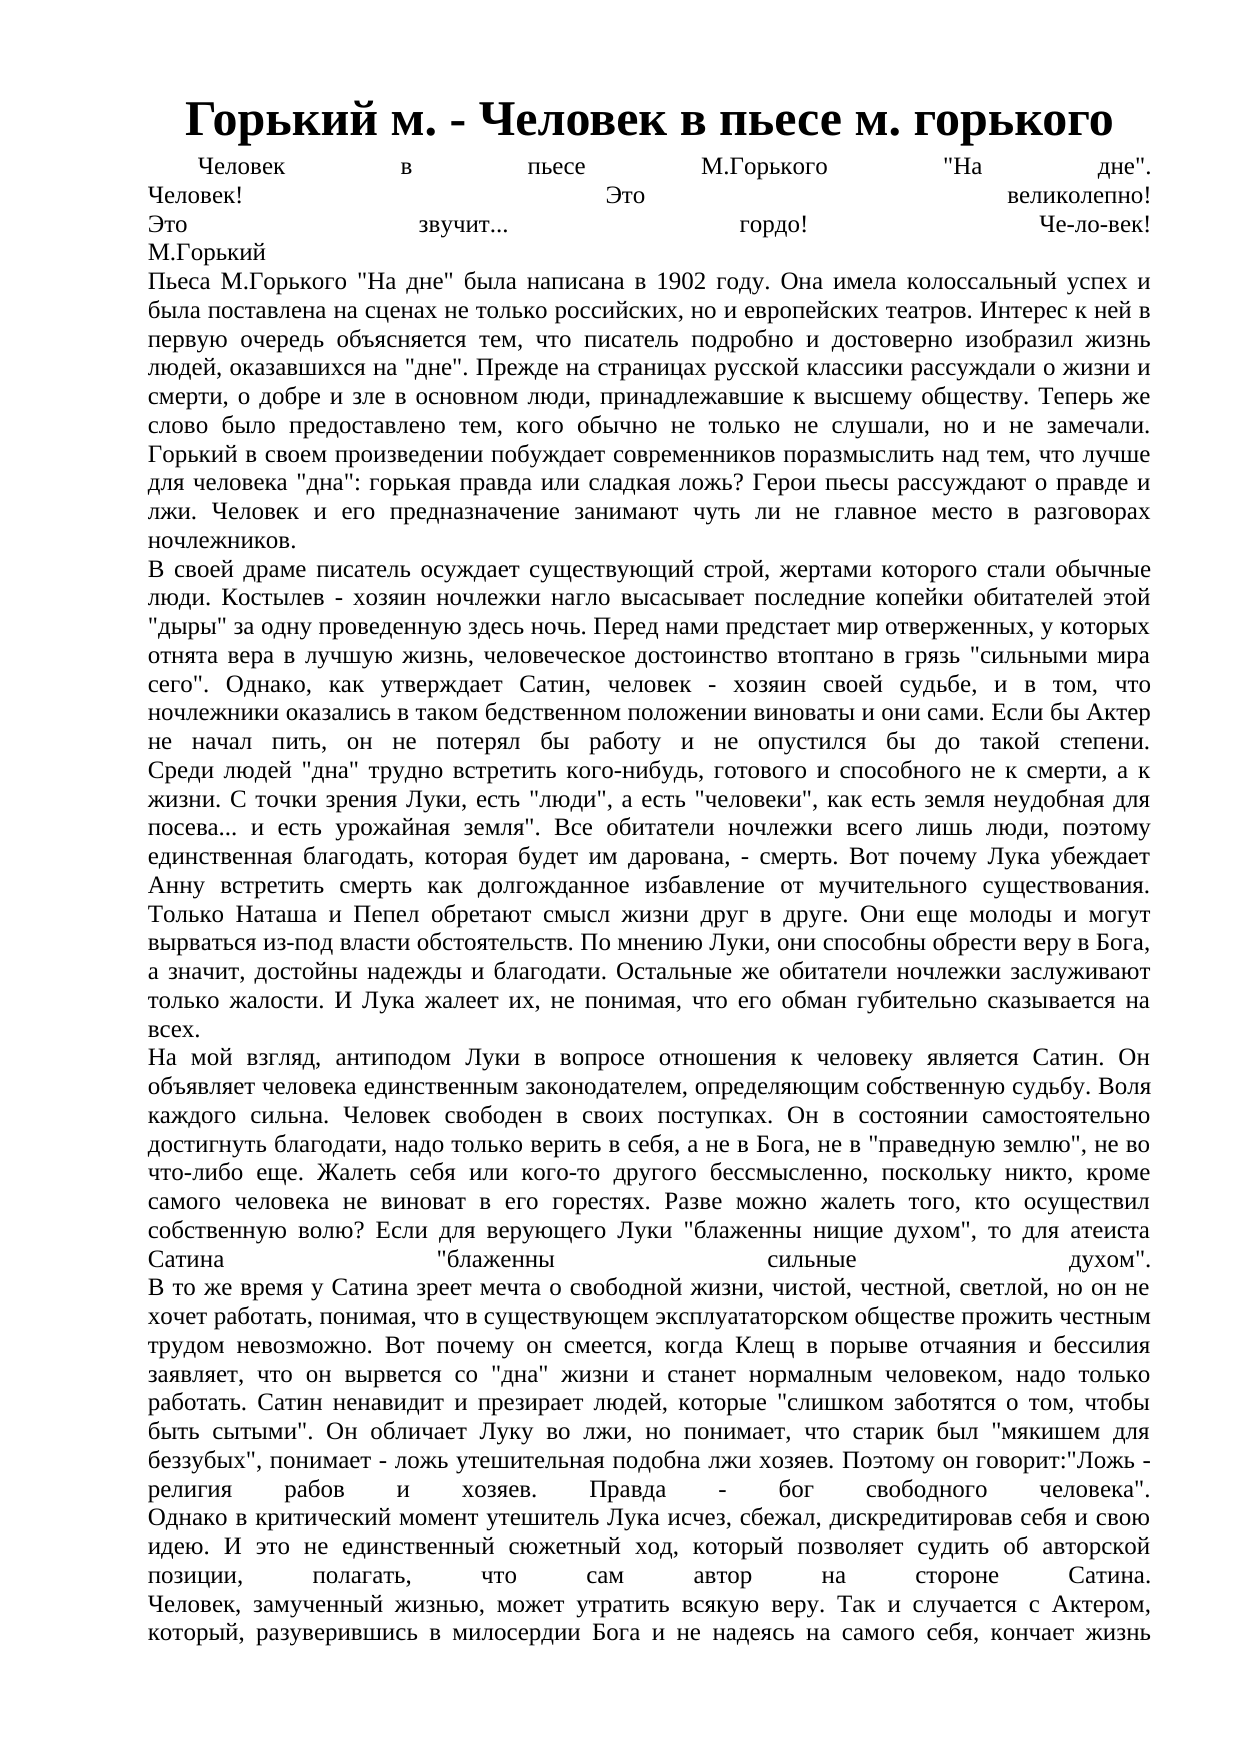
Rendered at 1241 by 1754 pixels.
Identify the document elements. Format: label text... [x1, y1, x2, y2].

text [148, 151, 1152, 1646]
subtitle Горький м. - Человек в пьесе м. горького [148, 88, 1152, 146]
